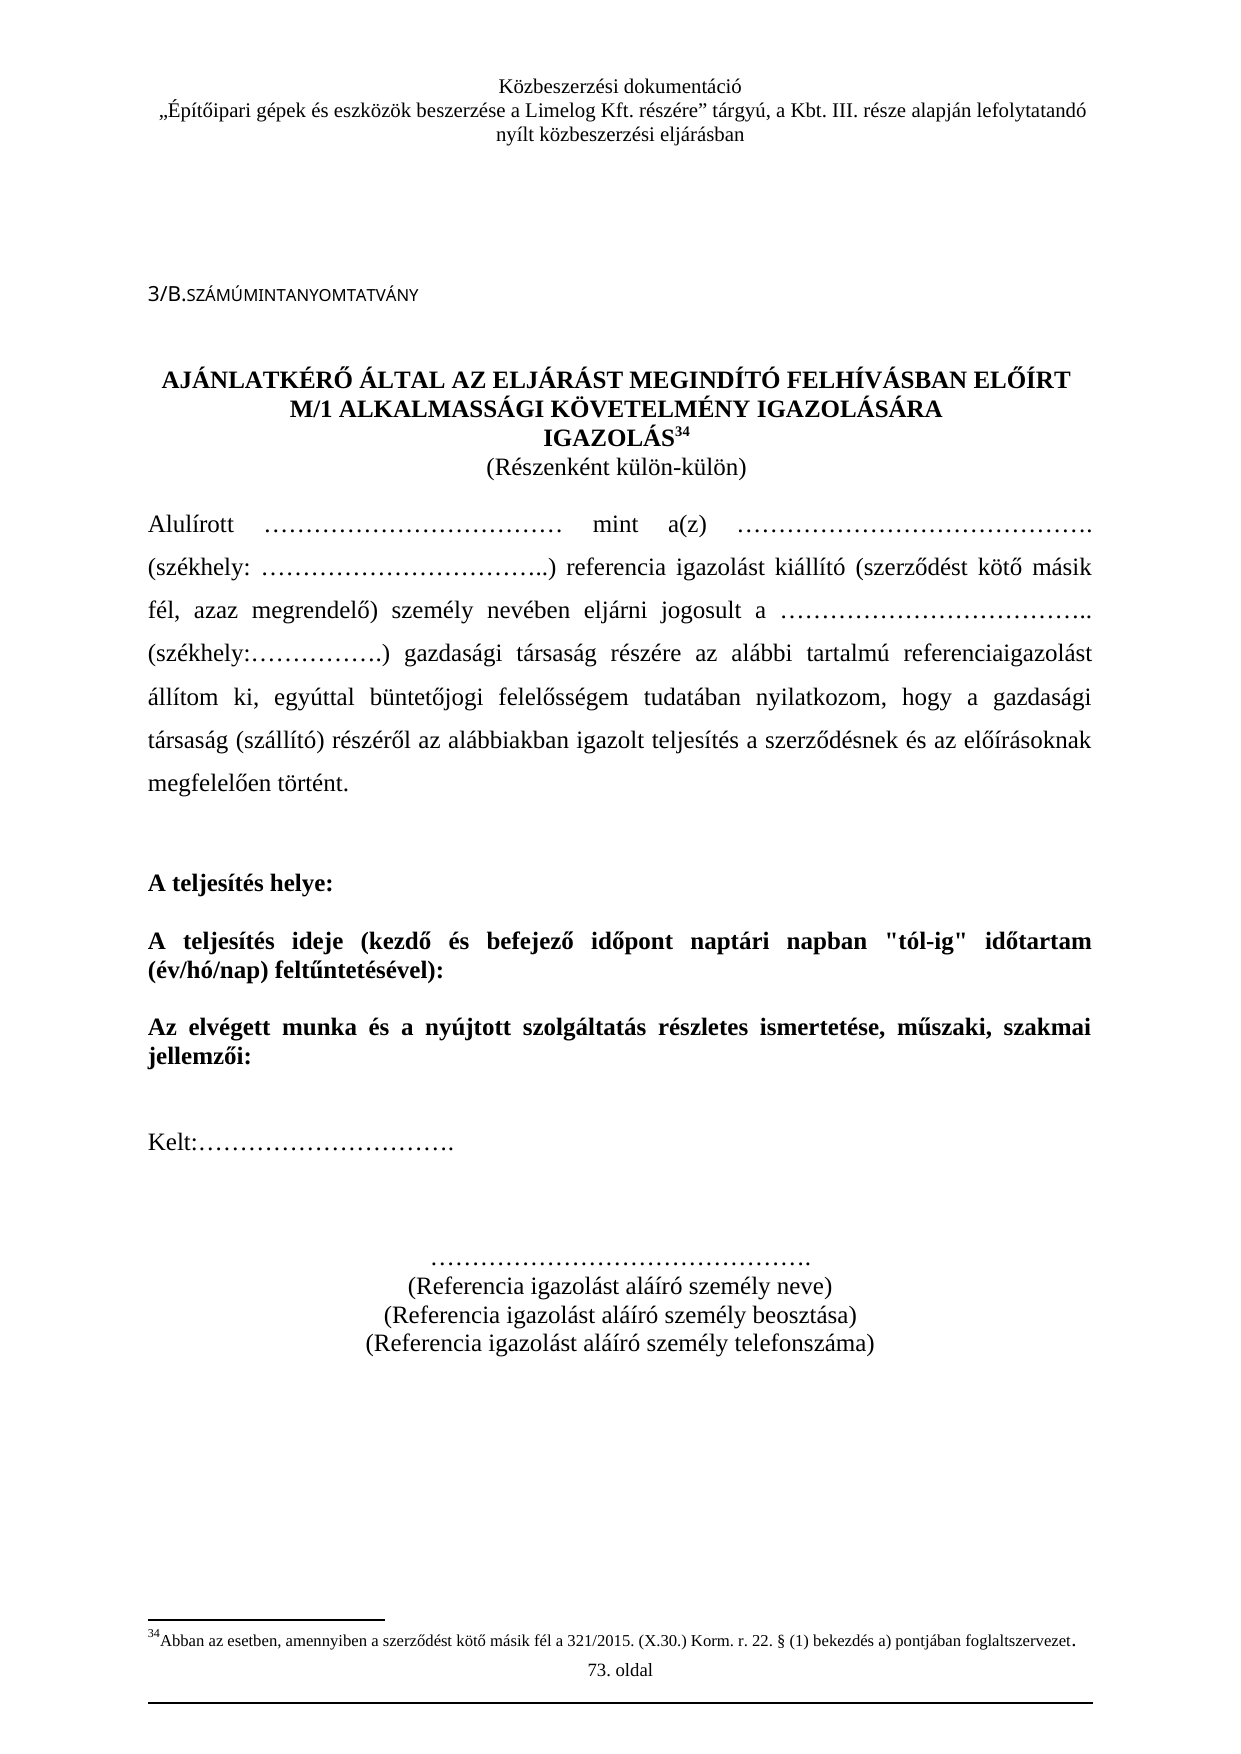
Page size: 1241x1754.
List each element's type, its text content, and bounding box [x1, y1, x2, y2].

text (Részenként külön-külön) [148, 452, 1085, 480]
text Az elvégett munka és a nyújtott szolgáltatás részletes ismertetése, műszaki, szakmai jellemzői: [148, 1012, 1093, 1070]
text Kelt:…………………………. [148, 1127, 1093, 1156]
text IGAZOLÁS [148, 423, 1085, 452]
text A teljesítés helye: [148, 868, 1093, 897]
text AJÁNLATKÉRŐ ÁLTAL AZ ELJÁRÁST MEGINDÍTÓ FELHÍVÁSBAN ELŐÍRT M/1 ALKALMASSÁGI KÖVETELMÉNY IGAZOLÁSÁRA [148, 365, 1085, 423]
text (Referencia igazolást aláíró személy neve) [148, 1271, 1093, 1300]
text (Referencia igazolást aláíró személy telefonszáma) [148, 1328, 1093, 1357]
text (Referencia igazolást aláíró személy beosztása) [148, 1300, 1093, 1328]
text 3/B.számúmintanyomtatvány [148, 279, 1093, 308]
text A teljesítés ideje (kezdő és befejező időpont naptári napban "tól-ig" időtartam (év/hó/nap) feltűntetésével): [148, 926, 1093, 983]
text Alulírott ……………………………… mint a(z) ……………………………………. (székhely: ……………………………..) referencia igazolást kiállító (szerződést kötő másik fél, azaz megrendelő) személy nevében eljárni jogosult a ………………………………..(székhely:…………….) gazdasági társaság részére az alábbi tartalmú referenciaigazolást állítom ki, egyúttal büntetőjogi felelősségem tudatában nyilatkozom, hogy a gazdasági társaság (szállító) részéről az alábbiakban igazolt teljesítés a szerződésnek és az előírásoknak megfelelően történt. [148, 509, 1093, 797]
text ………………………………………. [148, 1242, 1093, 1271]
